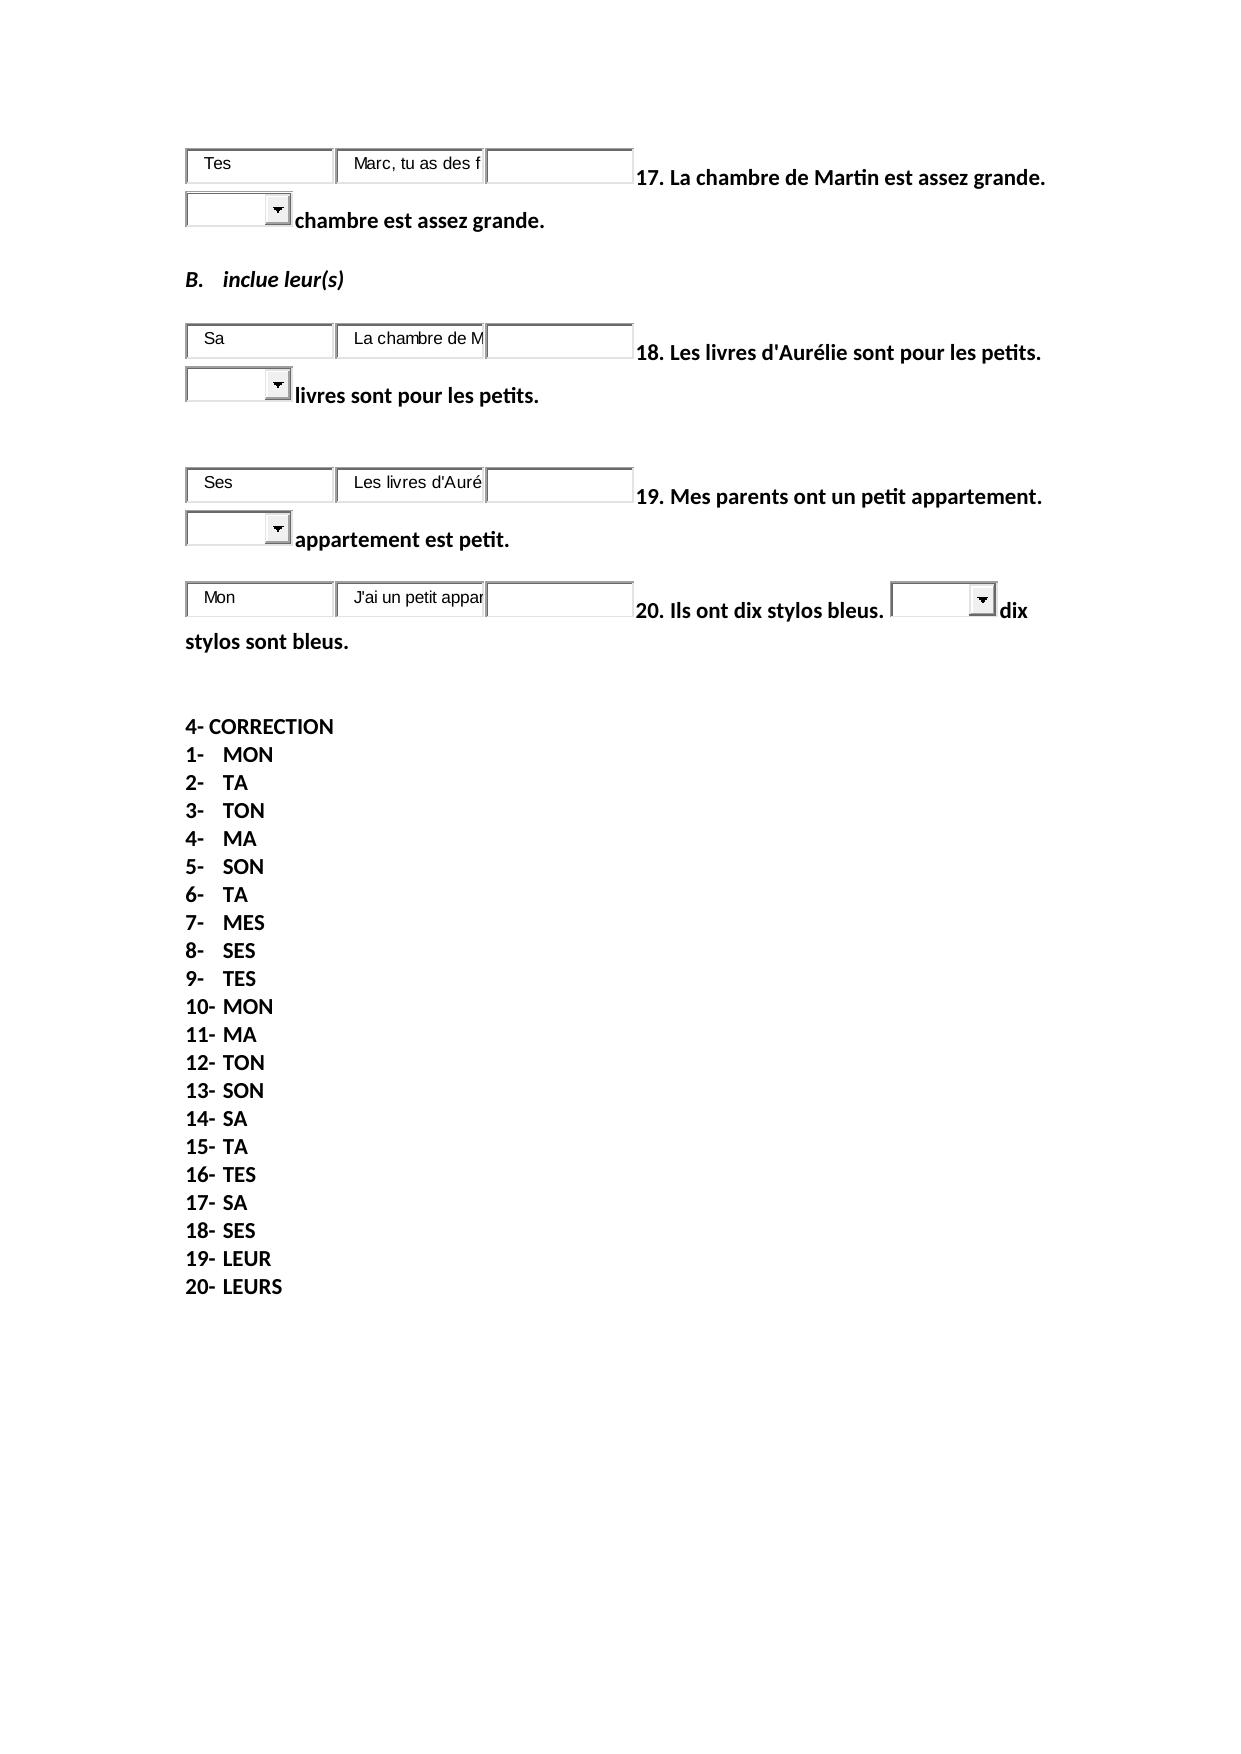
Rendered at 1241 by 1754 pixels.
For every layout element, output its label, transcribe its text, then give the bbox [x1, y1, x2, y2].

list TON [185, 1048, 1063, 1076]
list TA [185, 880, 1063, 908]
list TES [185, 1160, 1063, 1188]
list inclue leur(s) [185, 266, 1063, 293]
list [148, 148, 1122, 234]
list TON [185, 796, 1063, 824]
list MA [185, 1020, 1063, 1048]
list 20. Ils ont dix stylos bleus. dix stylos sont bleus.al [185, 553, 1063, 656]
list 19. Mes parents ont un petit appartement. appartement est petit. [185, 438, 1063, 553]
list TA [185, 1132, 1063, 1160]
list TA [185, 768, 1063, 796]
list SON [185, 1076, 1063, 1104]
list SA [185, 1104, 1063, 1132]
list 4- CORRECTION [185, 712, 1063, 740]
list LEUR [185, 1244, 1063, 1272]
list MON [185, 992, 1063, 1020]
list SES [185, 1216, 1063, 1244]
list LEURS [185, 1272, 1063, 1300]
list SES [185, 936, 1063, 964]
list SON [185, 852, 1063, 880]
list MA [185, 824, 1063, 852]
list TES [185, 964, 1063, 992]
list MES [185, 908, 1063, 936]
text 18. Les livres d'Aurélie sont pour les petits. livres sont pour les petits. [185, 323, 1063, 409]
list SA [185, 1188, 1063, 1216]
list MON [185, 740, 1063, 768]
